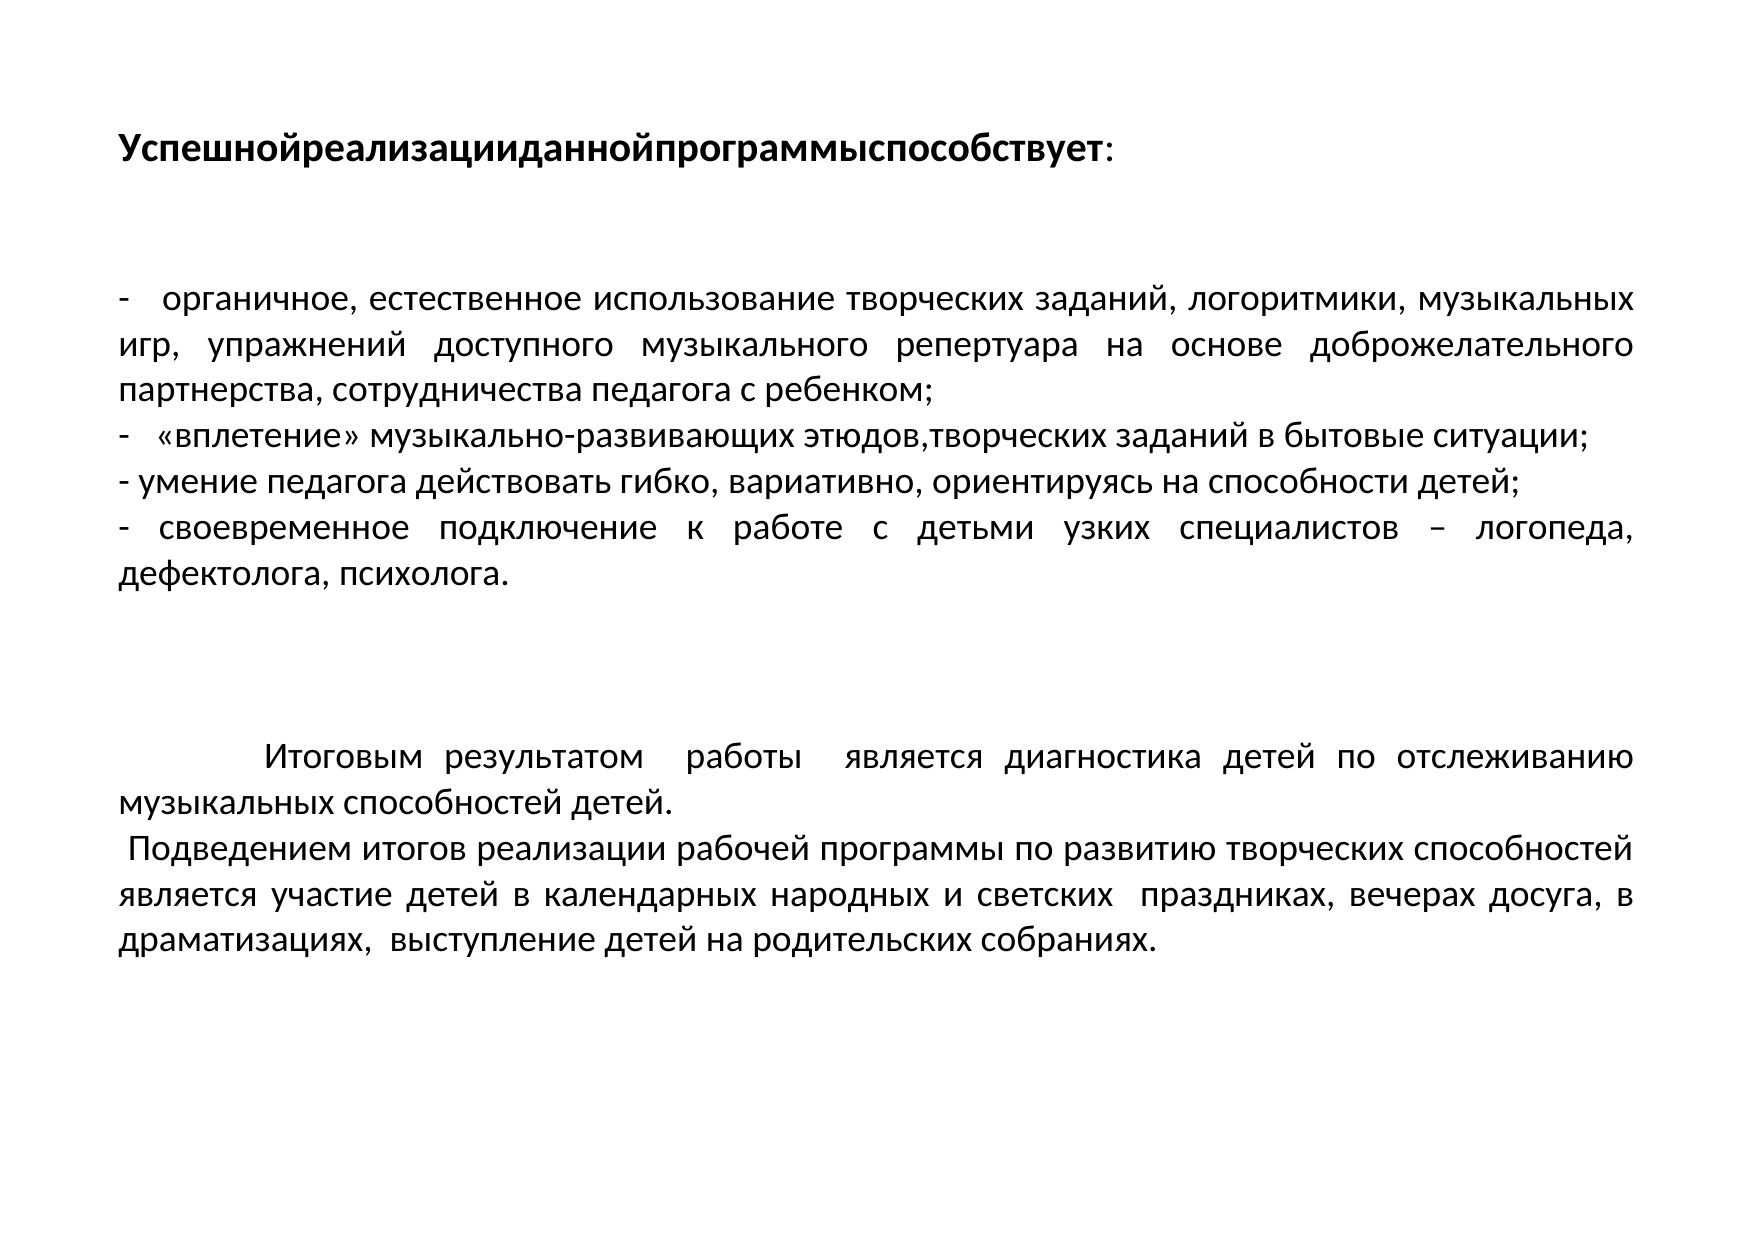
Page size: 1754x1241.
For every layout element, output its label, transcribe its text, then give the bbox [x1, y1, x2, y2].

text Успешнойреализацииданнойпрограммыспособствует: [118, 121, 1636, 172]
text - умение педагога действовать гибко, вариативно, ориентируясь на способности детей; [118, 457, 1636, 503]
text Подведением итогов реализации рабочей программы по развитию творческих способностей является участие детей в календарных народных и светских праздниках, вечерах досуга, в драматизациях, выступление детей на родительских собраниях. [118, 824, 1636, 961]
text - своевременное подключение к работе с детьми узких специалистов – логопеда, дефектолога, психолога. [118, 503, 1636, 594]
text - органичное, естественное использование творческих заданий, логоритмики, музыкальных игр, упражнений доступного музыкального репертуара на основе доброжелательного партнерства, сотрудничества педагога с ребенком; [118, 274, 1636, 411]
text Итоговым результатом работы является диагностика детей по отслеживанию музыкальных способностей детей. [118, 732, 1636, 824]
text - «вплетение» музыкально-развивающих этюдов,творческих заданий в бытовые ситуации; [118, 411, 1636, 457]
